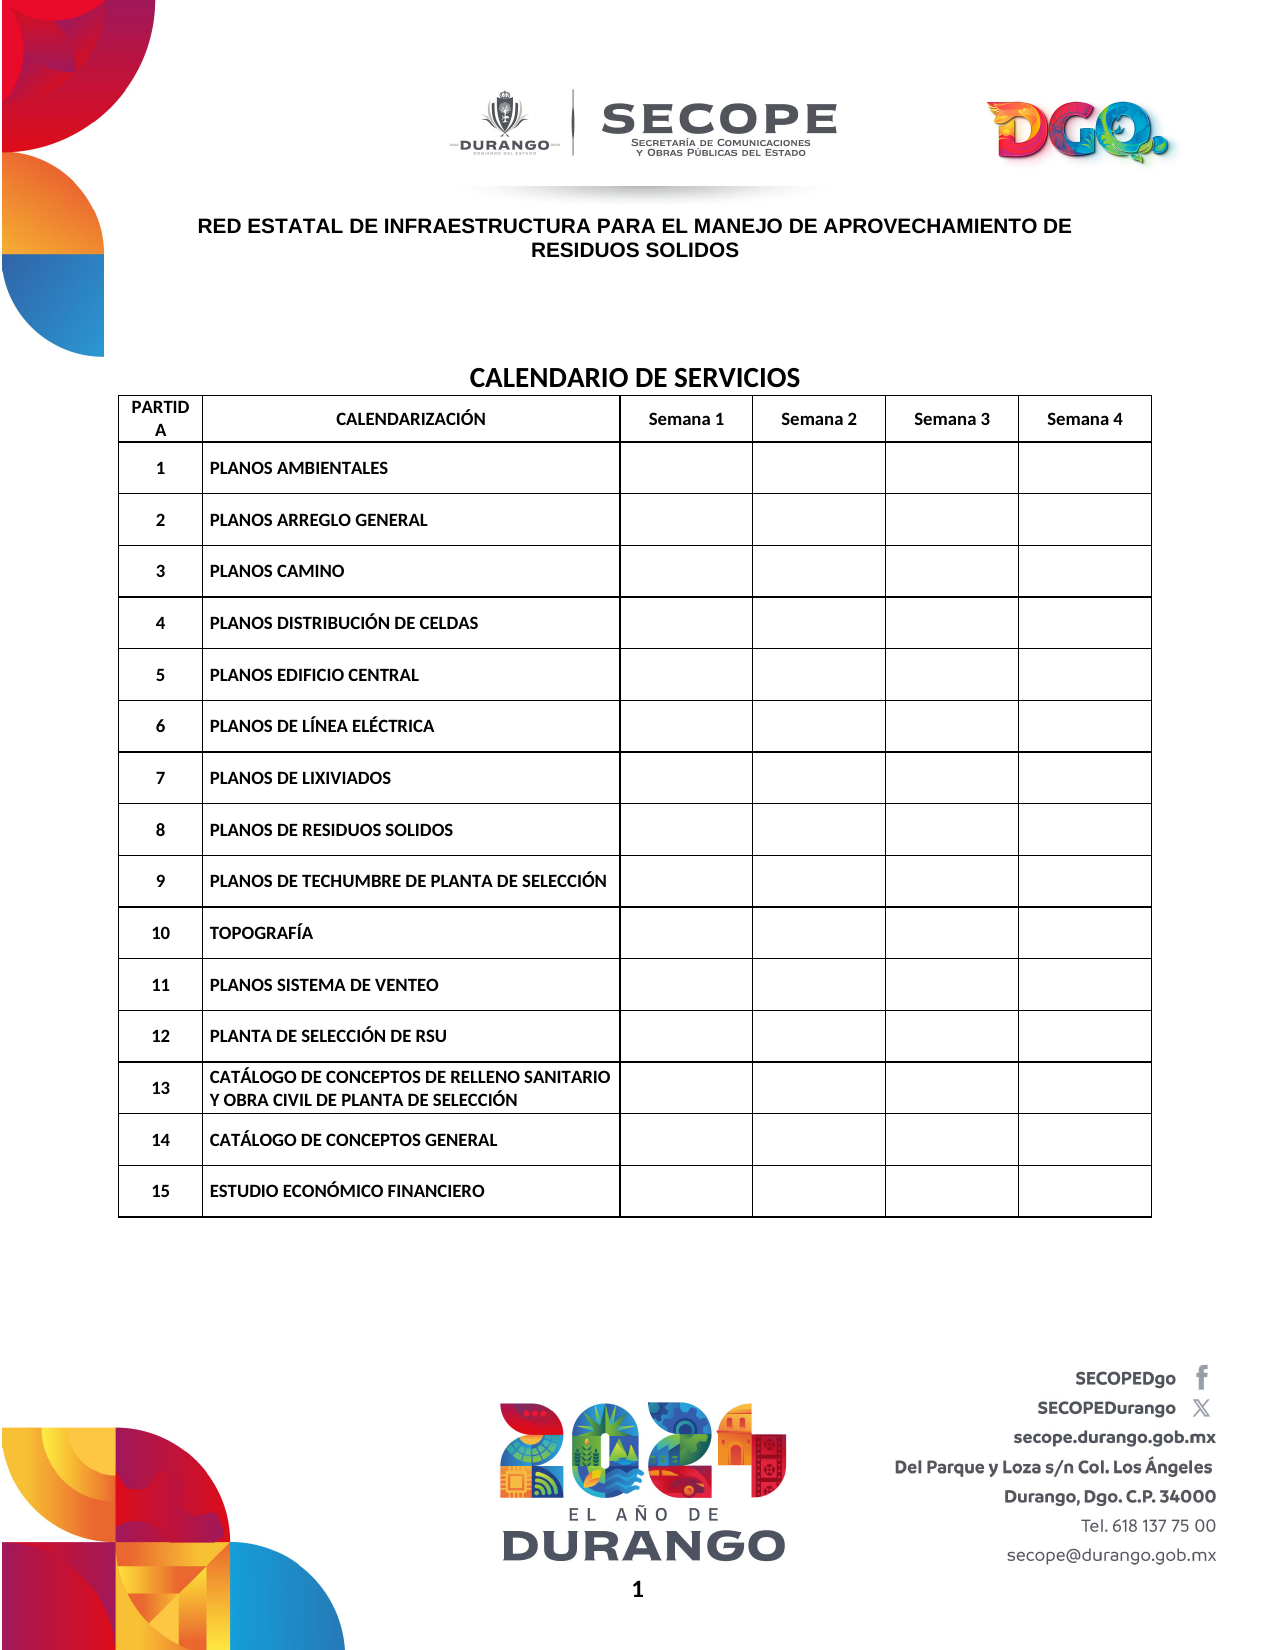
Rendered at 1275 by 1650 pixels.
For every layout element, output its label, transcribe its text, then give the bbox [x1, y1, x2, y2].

table_cell [621, 546, 752, 596]
table_cell [621, 494, 752, 545]
table_cell [886, 546, 1018, 596]
table_cell [1019, 546, 1151, 596]
table_cell [1019, 701, 1151, 751]
table_cell [1019, 494, 1151, 545]
table_cell [1019, 1114, 1151, 1165]
table_cell PLANOS AMBIENTALES [203, 443, 619, 493]
table_cell [621, 1114, 752, 1165]
table_cell 14 [119, 1114, 202, 1165]
table_cell CATÁLOGO DE CONCEPTOS GENERAL [203, 1114, 619, 1165]
table_cell [621, 1063, 752, 1113]
text CALENDARIO DE SERVICIOS [148, 359, 1122, 394]
table_cell [621, 598, 752, 648]
table_cell PLANTA DE SELECCIÓN DE RSU [203, 1011, 619, 1061]
table_cell [1019, 1011, 1151, 1061]
table_cell [621, 701, 752, 751]
table_cell [753, 598, 885, 648]
table_cell 8 [119, 804, 202, 855]
table_cell 12 [119, 1011, 202, 1061]
table_cell [886, 1114, 1018, 1165]
table_cell 1 [119, 443, 202, 493]
table_cell [886, 908, 1018, 958]
table_cell [886, 701, 1018, 751]
table_cell PLANOS SISTEMA DE VENTEO [203, 959, 619, 1010]
table_cell [1019, 443, 1151, 493]
table_cell PLANOS DE LÍNEA ELÉCTRICA [203, 701, 619, 751]
table_cell [621, 649, 752, 700]
table_cell [1019, 1063, 1151, 1113]
table_cell [886, 856, 1018, 906]
table_cell 2 [119, 494, 202, 545]
table_cell [753, 959, 885, 1010]
table_header Semana 2 [753, 396, 885, 441]
table_cell [886, 804, 1018, 855]
table_cell [753, 804, 885, 855]
table_cell [621, 1166, 752, 1216]
table_cell [1019, 1166, 1151, 1216]
table_cell [753, 649, 885, 700]
table_cell 7 [119, 753, 202, 803]
table_cell ESTUDIO ECONÓMICO FINANCIERO [203, 1166, 619, 1216]
table_cell 11 [119, 959, 202, 1010]
table_cell [621, 908, 752, 958]
table_cell [621, 959, 752, 1010]
table_cell [1019, 959, 1151, 1010]
table_cell PLANOS DE RESIDUOS SOLIDOS [203, 804, 619, 855]
table_cell [621, 753, 752, 803]
table_cell [1019, 753, 1151, 803]
table_cell 15 [119, 1166, 202, 1216]
table_cell [753, 856, 885, 906]
table_cell 10 [119, 908, 202, 958]
table_cell [753, 1166, 885, 1216]
table_cell [621, 804, 752, 855]
table_cell [1019, 649, 1151, 700]
table_cell [753, 1114, 885, 1165]
table_header PARTIDA [119, 396, 202, 441]
table_cell CATÁLOGO DE CONCEPTOS DE RELLENO SANITARIO Y OBRA CIVIL DE PLANTA DE SELECCIÓN [203, 1063, 619, 1113]
table_header Semana 4 [1019, 396, 1151, 441]
table_cell PLANOS DE LIXIVIADOS [203, 753, 619, 803]
table_cell [886, 959, 1018, 1010]
table_cell [753, 701, 885, 751]
table_header CALENDARIZACIÓN [203, 396, 619, 441]
table_cell [886, 1063, 1018, 1113]
table_cell [1019, 856, 1151, 906]
table_cell 4 [119, 598, 202, 648]
table_header Semana 1 [621, 396, 752, 441]
table_cell TOPOGRAFÍA [203, 908, 619, 958]
table_cell [753, 546, 885, 596]
table_cell 9 [119, 856, 202, 906]
table_cell [886, 1166, 1018, 1216]
table_cell [886, 443, 1018, 493]
table_cell [621, 443, 752, 493]
table_cell [1019, 908, 1151, 958]
table_header Semana 3 [886, 396, 1018, 441]
table_cell 3 [119, 546, 202, 596]
table_cell 5 [119, 649, 202, 700]
table_cell [621, 1011, 752, 1061]
table_cell [886, 1011, 1018, 1061]
table_cell [621, 856, 752, 906]
table_cell [886, 598, 1018, 648]
table_cell [753, 494, 885, 545]
table_cell PLANOS CAMINO [203, 546, 619, 596]
table_cell [753, 908, 885, 958]
table_cell [753, 1011, 885, 1061]
table_cell [753, 753, 885, 803]
table_cell PLANOS EDIFICIO CENTRAL [203, 649, 619, 700]
table_cell [753, 1063, 885, 1113]
table_cell 6 [119, 701, 202, 751]
picture [2, 0, 1275, 1650]
table_cell [1019, 598, 1151, 648]
table_cell PLANOS DISTRIBUCIÓN DE CELDAS [203, 598, 619, 648]
table_cell 13 [119, 1063, 202, 1113]
table_cell PLANOS DE TECHUMBRE DE PLANTA DE SELECCIÓN [203, 856, 619, 906]
table_cell PLANOS ARREGLO GENERAL [203, 494, 619, 545]
table_cell [886, 494, 1018, 545]
table_cell [1019, 804, 1151, 855]
table_cell [753, 443, 885, 493]
table_cell [886, 649, 1018, 700]
table_cell [886, 753, 1018, 803]
